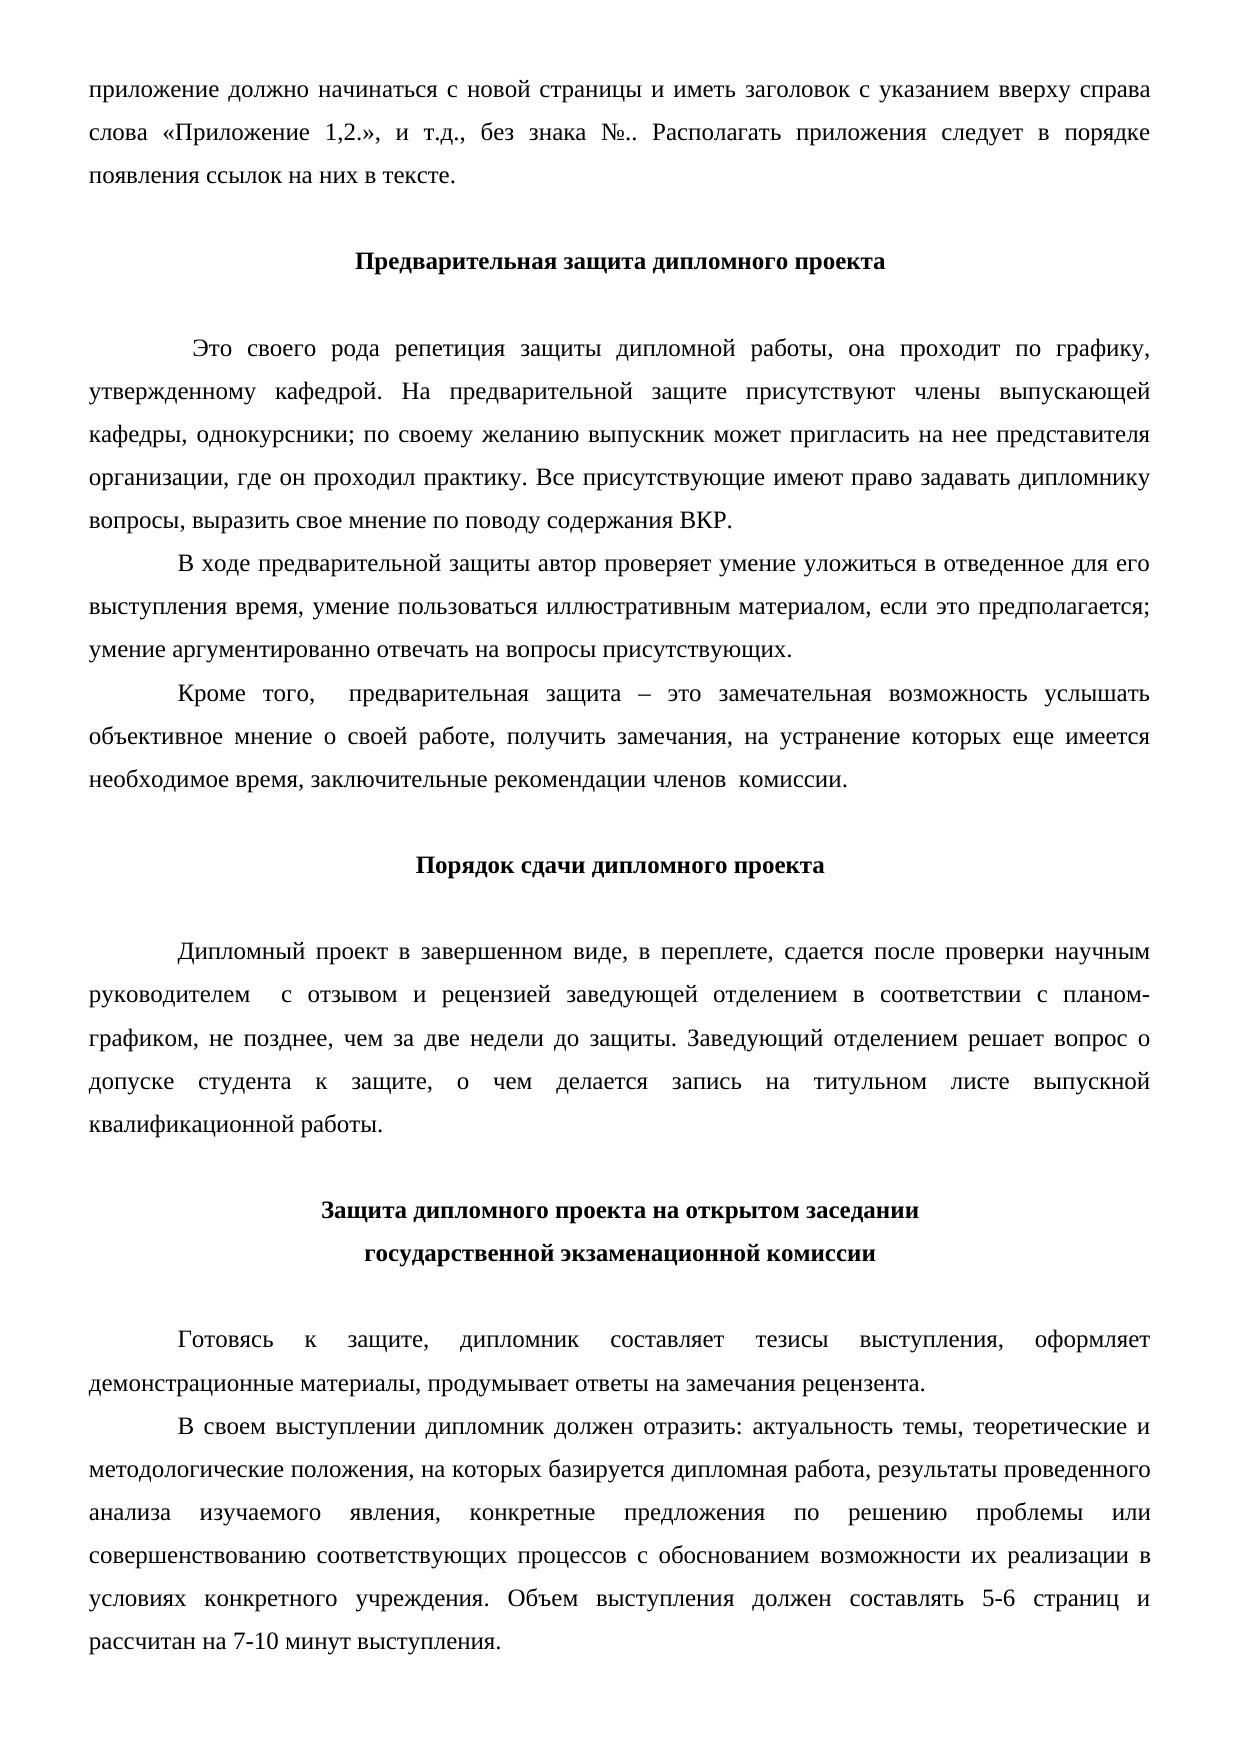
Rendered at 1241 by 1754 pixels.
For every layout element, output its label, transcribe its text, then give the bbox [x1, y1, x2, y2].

text Готовясь к защите, дипломник составляет тезисы выступления, оформляет демонстрационные материалы, продумывает ответы на замечания рецензента. [89, 1324, 1152, 1396]
text Это своего рода репетиция защиты дипломной работы, она проходит по графику, утвержденному кафедрой. На предварительной защите присутствуют члены выпускающей кафедры, однокурсники; по своему желанию выпускник может пригласить на нее представителя организации, где он проходил практику. Все присутствующие имеют право задавать дипломнику вопросы, выразить свое мнение по поводу содержания ВКР. [89, 333, 1152, 534]
text Защита дипломного проекта на открытом заседании [89, 1195, 1152, 1224]
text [89, 74, 1152, 189]
text Порядок сдачи дипломного проекта [89, 850, 1152, 879]
text Кроме того, предварительная защита – это замечательная возможность услышать объективное мнение о своей работе, получить замечания, на устранение которых еще имеется необходимое время, заключительные рекомендации членов комиссии. [89, 678, 1152, 793]
text государственной экзаменационной комиссии [89, 1238, 1152, 1267]
text В своем выступлении дипломник должен отразить: актуальность темы, теоретические и методологические положения, на которых базируется дипломная работа, результаты проведенного анализа изучаемого явления, конкретные предложения по решению проблемы или совершенствованию соответствующих процессов с обоснованием возможности их реализации в условиях конкретного учреждения. Объем выступления должен составлять 5-6 страниц и рассчитан на 7-10 минут выступления. [89, 1411, 1152, 1655]
text Дипломный проект в завершенном виде, в переплете, сдается после проверки научным руководителем с отзывом и рецензией заведующей отделением в соответствии с планом-графиком, не позднее, чем за две недели до защиты. Заведующий отделением решает вопрос о допуске студента к защите, о чем делается запись на титульном листе выпускной квалификационной работы. [89, 936, 1152, 1138]
text В ходе предварительной защиты автор проверяет умение уложиться в отведенное для его выступления время, умение пользоваться иллюстративным материалом, если это предполагается; умение аргументированно отвечать на вопросы присутствующих. [89, 548, 1152, 663]
text Предварительная защита дипломного проекта [89, 246, 1152, 275]
